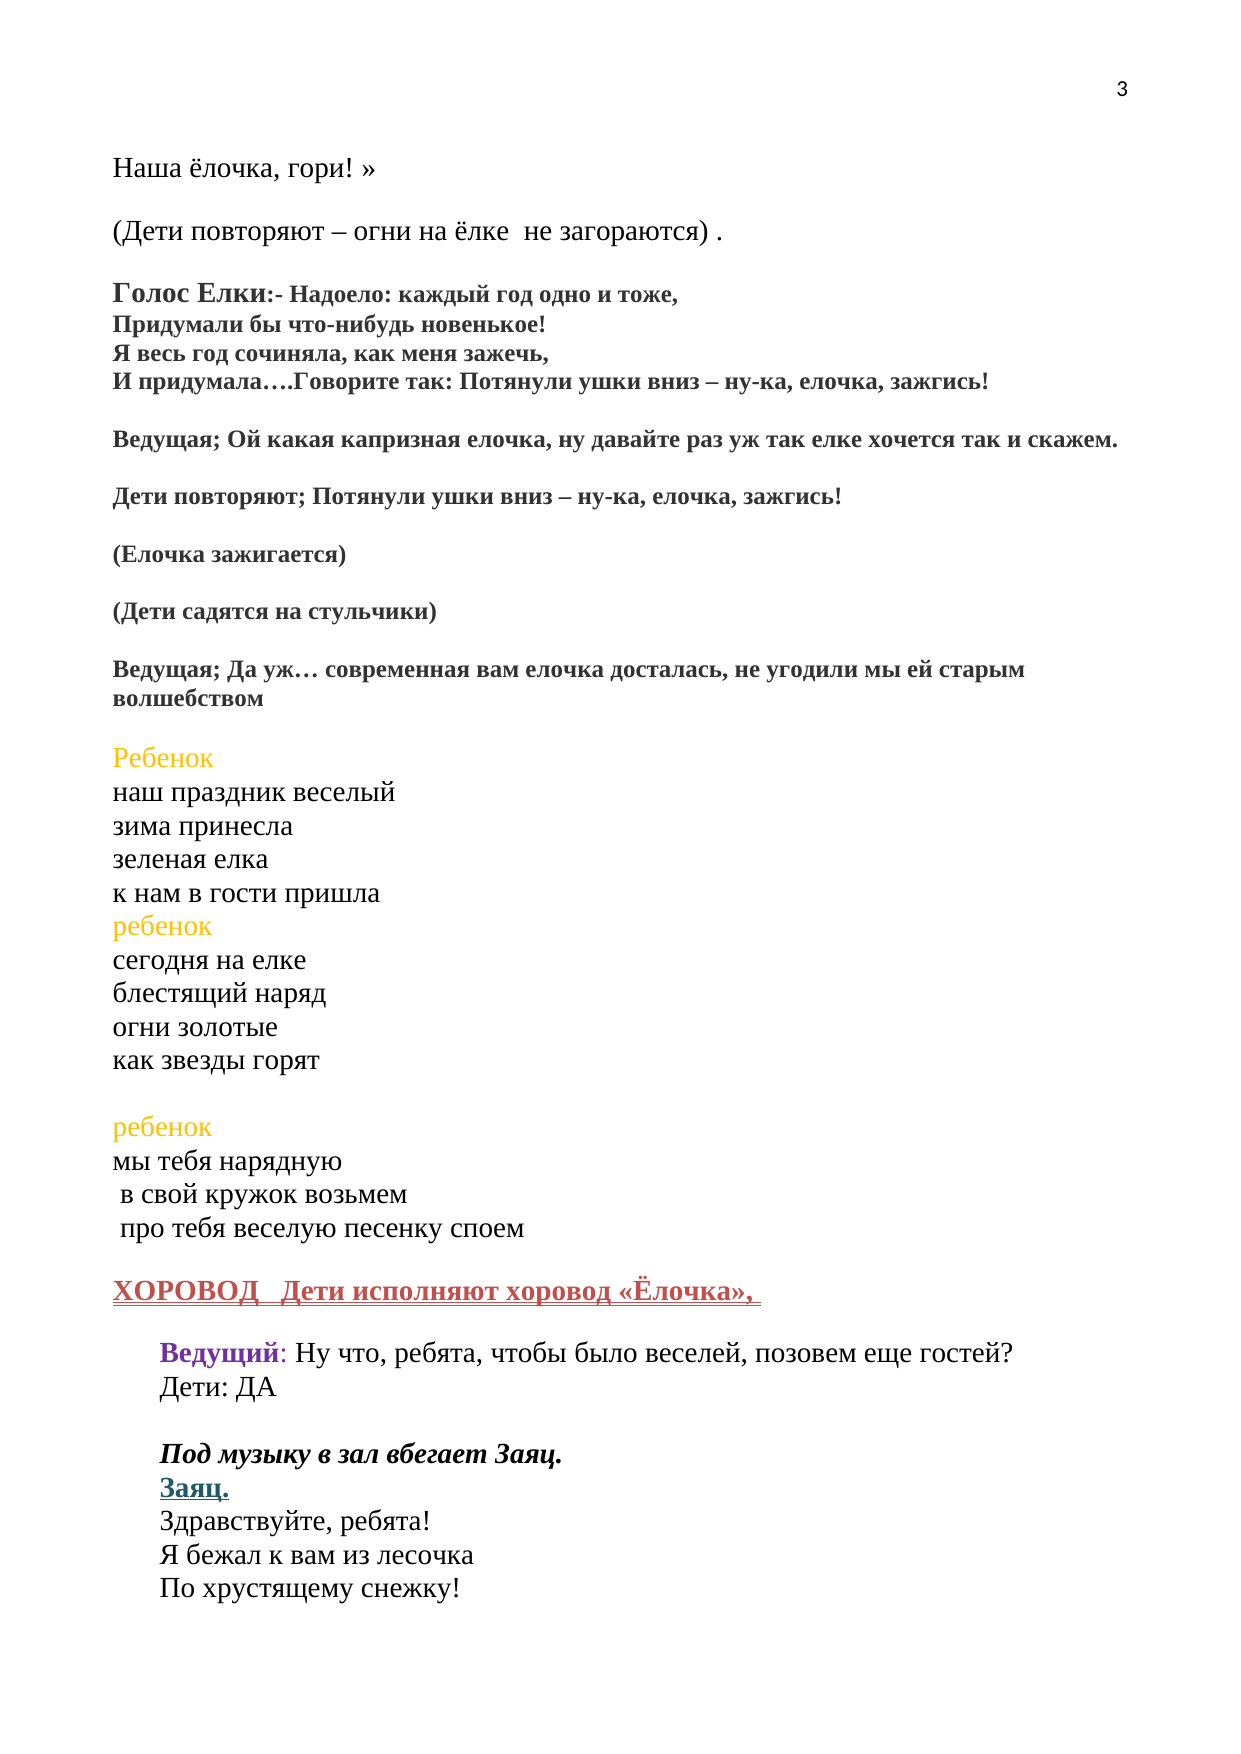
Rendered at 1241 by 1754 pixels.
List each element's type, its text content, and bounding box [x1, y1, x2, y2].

text (Дети повторяют – огни на ёлке не загораются) . [112, 213, 1128, 246]
text сегодня на елке [112, 942, 1128, 975]
text блестящий наряд [112, 975, 1128, 1009]
text наш праздник веселый [112, 774, 1128, 808]
text Я бежал к вам из лесочка [112, 1537, 1128, 1570]
text ребенок [112, 908, 1128, 942]
text Голос Елки:- Надоело: каждый год одно и тоже, Придумали бы что-нибудь новенькое! Я весь год сочиняла, как меня зажечь, И придумала….Говорите так: Потянули ушки вниз – ну-ка, елочка, зажгись! Ведущая; Ой какая капризная елочка, ну давайте раз уж так елке хочется так и скажем. Дети повторяют; Потянули ушки вниз – ну-ка, елочка, зажгись! (Елочка зажигается) (Дети садятся на стульчики) Ведущая; Да уж… современная вам елочка досталась, не угодили мы ей старым волшебством [112, 275, 1128, 711]
text ХОРОВОД Дети исполняют хоровод «Ёлочка», [112, 1273, 1128, 1306]
text По хрустящему снежку! [112, 1570, 1128, 1604]
text про тебя веселую песенку споем [112, 1210, 1128, 1244]
text ребенок [112, 1109, 1128, 1143]
text зима принесла [112, 808, 1128, 841]
text к нам в гости пришла [112, 875, 1128, 908]
text Наша ёлочка, гори! » [112, 150, 1128, 183]
text в свой кружок возьмем [112, 1177, 1128, 1210]
text Ребенок [112, 741, 1128, 774]
text Дети: ДА [112, 1369, 1128, 1403]
text Здравствуйте, ребята! [112, 1503, 1128, 1537]
text мы тебя нарядную [112, 1143, 1128, 1177]
text огни золотые [112, 1009, 1128, 1042]
text Под музыку в зал вбегает Заяц. [112, 1436, 1128, 1470]
text Заяц. [112, 1470, 1128, 1503]
text Ведущий: Ну что, ребята, чтобы было веселей, позовем еще гостей? [112, 1336, 1128, 1369]
text как звезды горят [112, 1042, 1128, 1076]
text зеленая елка [112, 841, 1128, 875]
